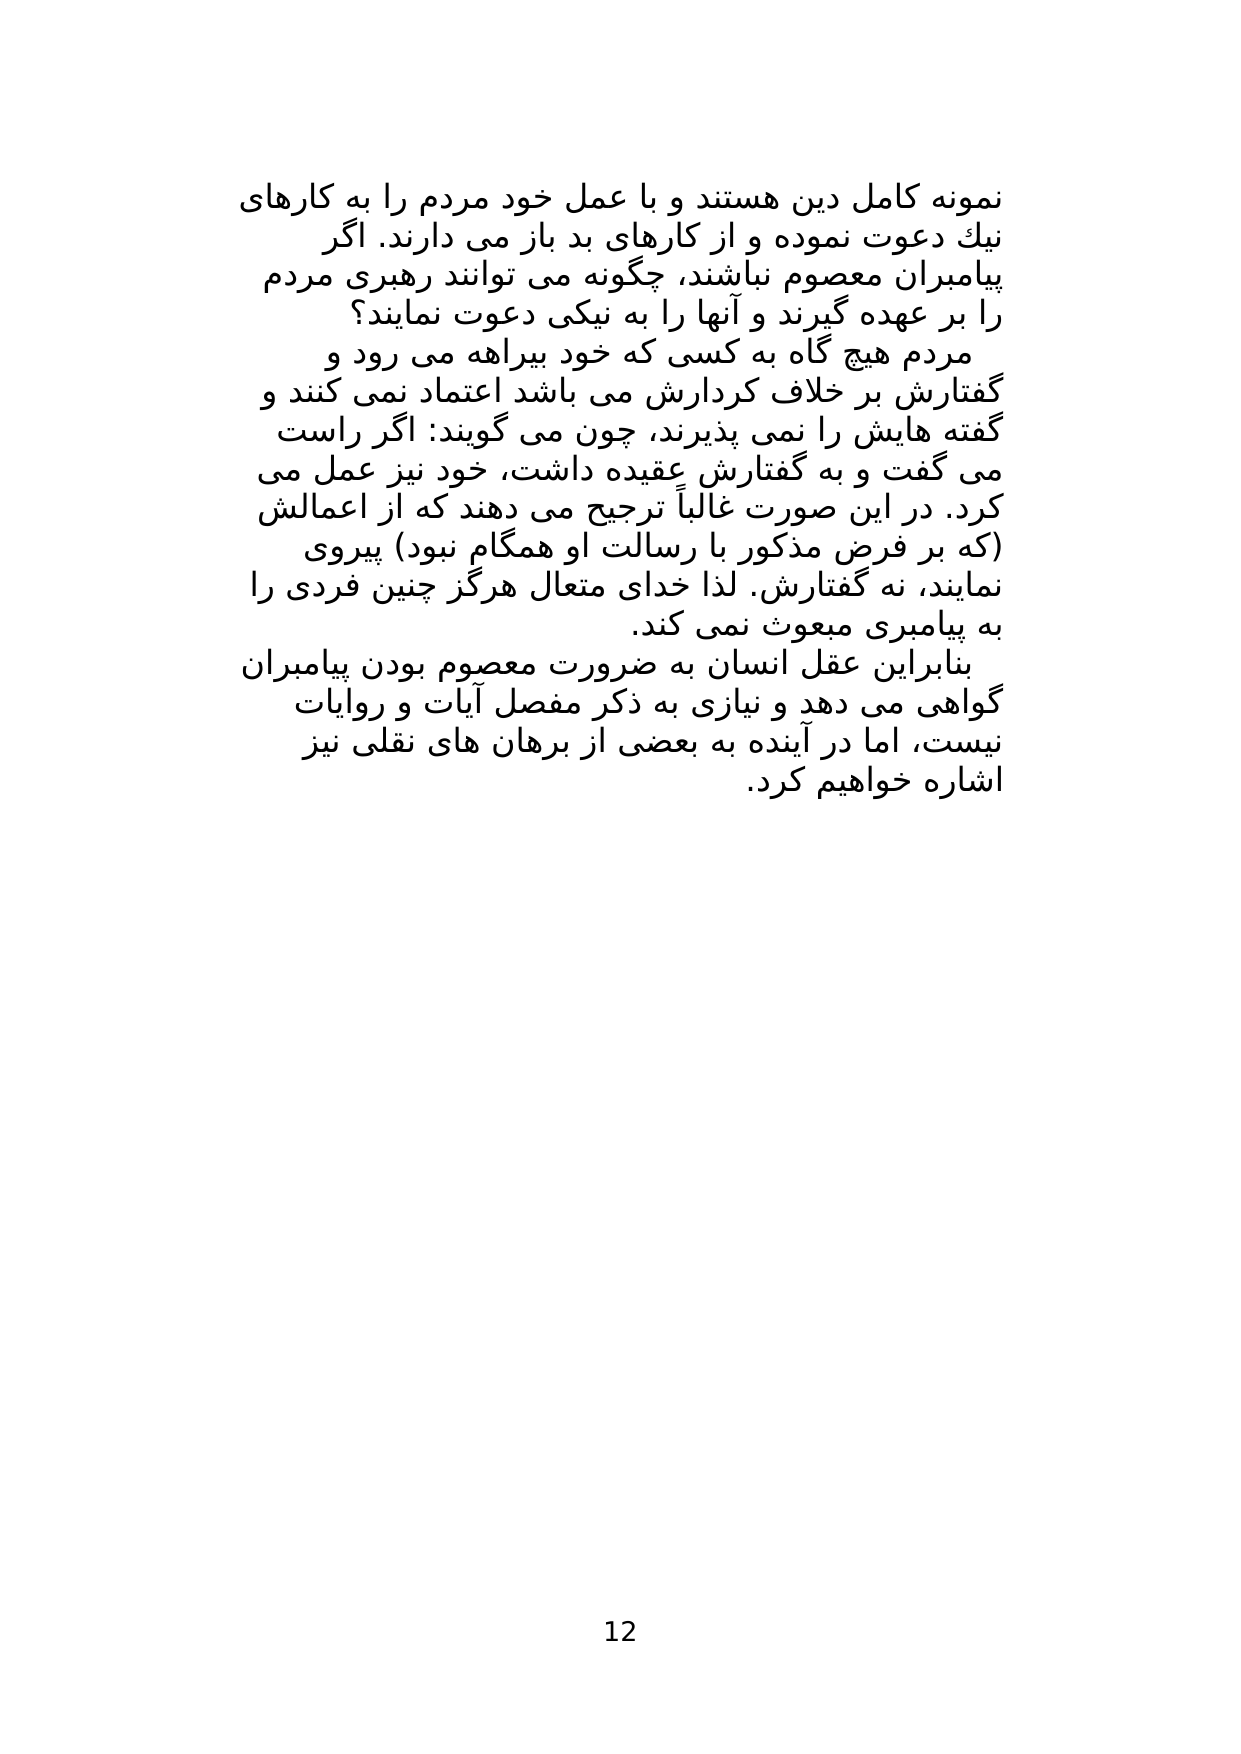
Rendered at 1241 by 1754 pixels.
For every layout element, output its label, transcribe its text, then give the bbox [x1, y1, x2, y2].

text بنابراين عقل انسان به ضرورت معصوم بودن پيامبران گواهى مى دهد و نيازى به ذكر مفصل آيات و روايات نيست، اما در آينده به بعضى از برهان هاى نقلى نيز اشاره خواهيم كرد. [236, 643, 1004, 799]
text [236, 177, 1004, 333]
text مردم هيچ گاه به كسى كه خود بيراهه مى رود و گفتارش بر خلاف كردارش مى باشد اعتماد نمى كنند و گفته هايش را نمى پذيرند، چون مى گويند: اگر راست مى گفت و به گفتارش عقيده داشت، خود نيز عمل مى كرد. در اين صورت غالباً ترجيح مى دهند كه از اعمالش (كه بر فرض مذكور با رسالت او همگام نبود) پيروى نمايند، نه گفتارش. لذا خداى متعال هرگز چنين فردى را به پيامبرى مبعوث نمى كند. [236, 333, 1004, 643]
